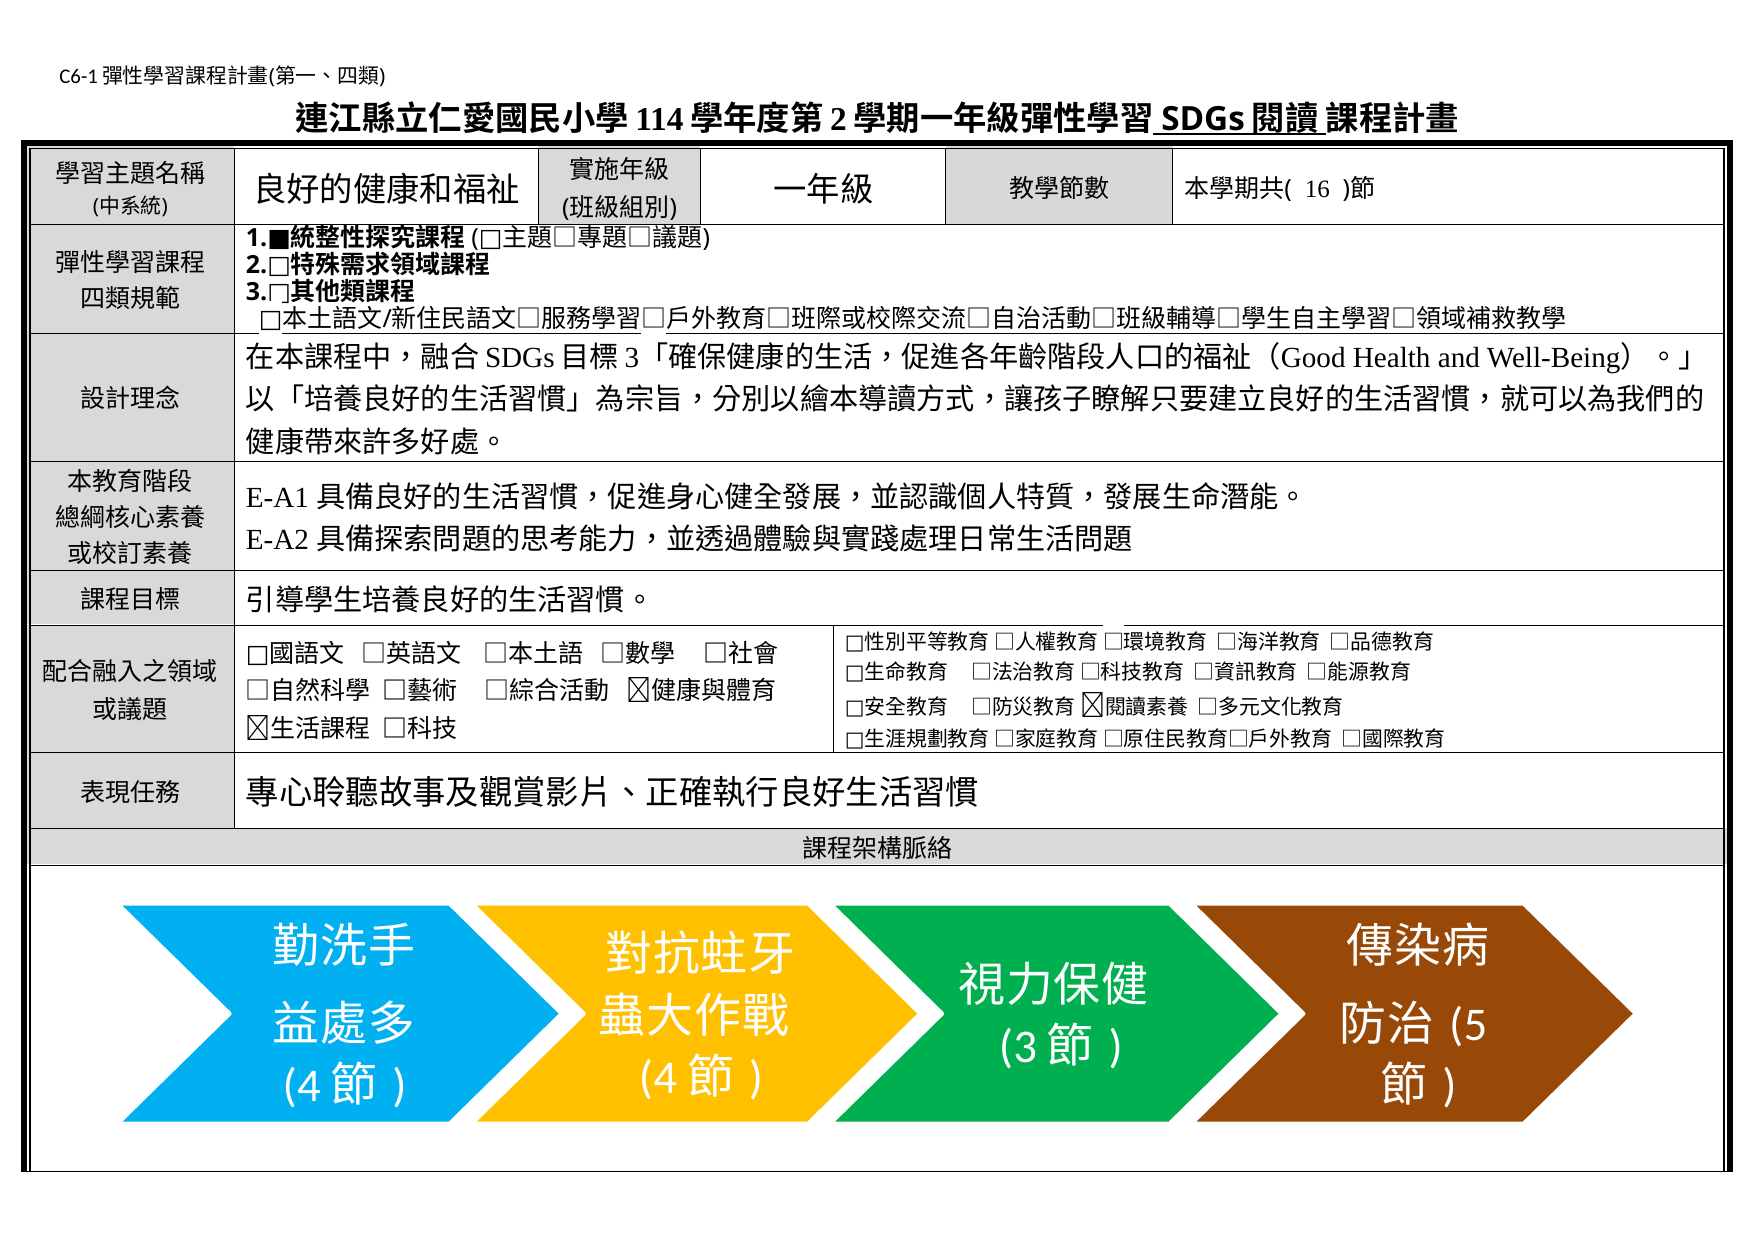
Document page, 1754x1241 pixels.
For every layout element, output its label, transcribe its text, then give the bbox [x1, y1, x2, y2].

table_cell 本教育階段 總綱核心素養 或校訂素養 [31, 462, 234, 570]
table_header 一年級 [701, 149, 945, 224]
table_cell 彈性學習課程 四類規範 [31, 225, 234, 333]
table_cell 引導學生培養良好的生活習慣。 [235, 571, 1723, 624]
table_cell 在本課程中，融合SDGs目標3「確保健康的生活，促進各年齡階段人口的福祉（Good Health and Well-Being）。」以「培養良好的生活習慣」為宗旨，分別以繪本導讀方式，讓孩子瞭解只要建立良好的生活習慣，就可以為我們的健康帶來許多好處。 [235, 334, 1723, 461]
table_cell □性別平等教育 □人權教育 □環境教育 □海洋教育 □品德教育 □生命教育 □法治教育 □科技教育 □資訊教育 □能源教育 □安全教育 □防災教育 閱讀素養 □多元文化教育 □生涯規劃教育 □家庭教育 □原住民教育□戶外教育 □國際教育 [834, 626, 1723, 752]
table_cell □國語文 □英語文 □本土語 □數學 □社會 □自然科學 □藝術 □綜合活動 健康與體育 生活課程 □科技 [235, 626, 833, 752]
table_cell 1.■統整性探究課程 (□主題□專題□議題) 2.□特殊需求領域課程 3.□其他類課程 □本土語文/新住民語文□服務學習□戶外教育□班際或校際交流□自治活動□班級輔導□學生自主學習□領域補救教學 [235, 225, 1723, 333]
table_header 本學期共( 16 )節 [1173, 149, 1723, 224]
table_cell 設計理念 [31, 334, 234, 461]
table_cell 課程目標 [31, 571, 234, 624]
table_cell 表現任務 [31, 753, 234, 828]
table_header 良好的健康和福祉 [235, 149, 538, 224]
table_header 實施年級 (班級組別) [539, 149, 700, 224]
table_header 學習主題名稱 (中系統) [31, 149, 234, 224]
table_cell E-A1 具備良好的生活習慣，促進身心健全發展，並認識個人特質，發展生命潛能。 E-A2 具備探索問題的思考能力，並透過體驗與實踐處理日常生活問題 [235, 462, 1723, 570]
text 連江縣立仁愛國民小學114學年度第2學期一年級彈性學習 SDGs閱讀 課程計畫 [59, 91, 1695, 140]
table_header 教學節數 [946, 149, 1172, 224]
table_cell [31, 866, 1723, 1171]
table_cell 配合融入之領域或議題 [31, 626, 234, 752]
table_cell 專心聆聽故事及觀賞影片、正確執行良好生活習慣 [235, 753, 1723, 828]
table_cell 課程架構脈絡 [31, 829, 1723, 864]
